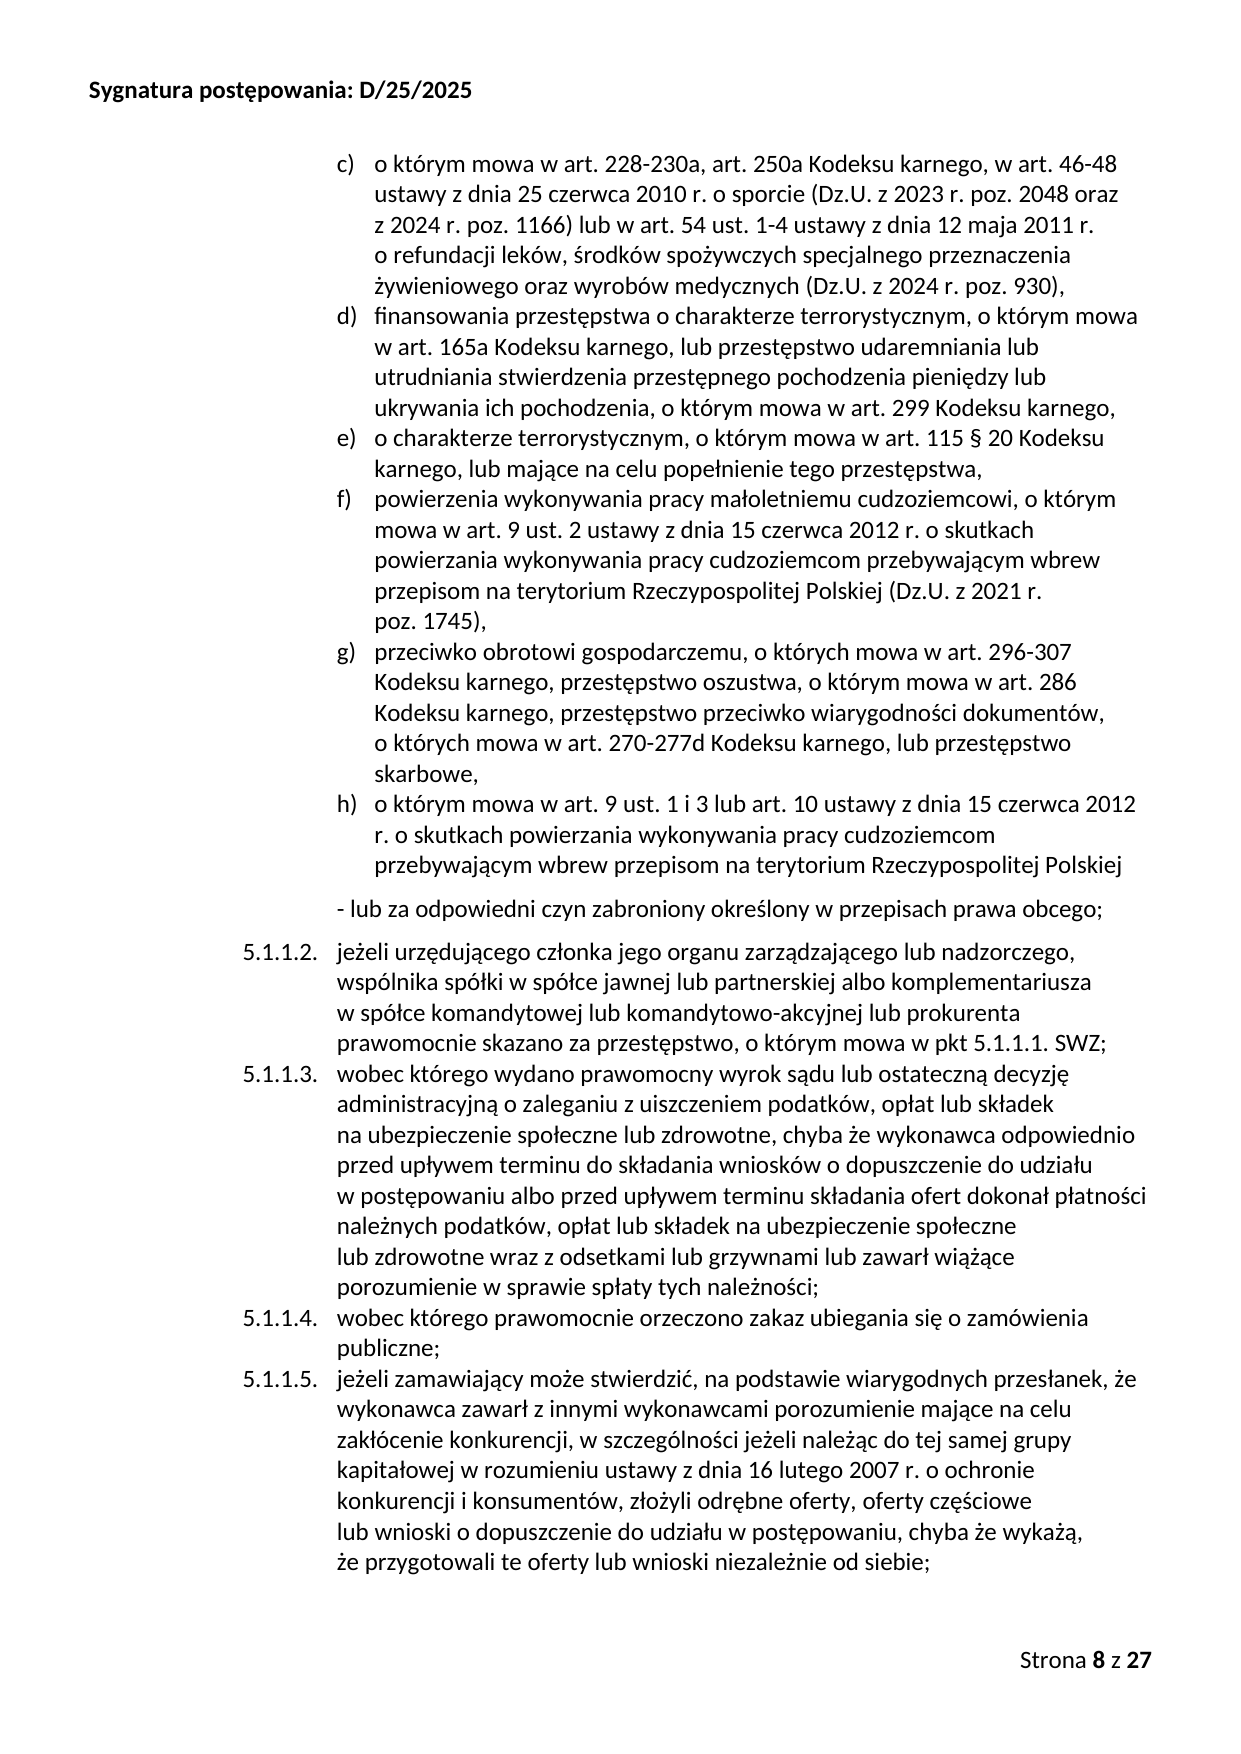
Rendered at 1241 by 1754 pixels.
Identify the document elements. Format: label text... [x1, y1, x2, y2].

list o którym mowa w art. 228-230a, art. 250a Kodeksu karnego, w art. 46-48 ustawy z dnia 25 czerwca 2010 r. o sporcie (Dz.U. z 2023 r. poz. 2048 oraz z 2024 r. poz. 1166) lub w art. 54 ust. 1-4 ustawy z dnia 12 maja 2011 r. o refundacji leków, środków spożywczych specjalnego przeznaczenia żywieniowego oraz wyrobów medycznych (Dz.U. z 2024 r. poz. 930), [337, 148, 1152, 300]
list o którym mowa w art. 9 ust. 1 i 3 lub art. 10 ustawy z dnia 15 czerwca 2012 r. o skutkach powierzania wykonywania pracy cudzoziemcom przebywającym wbrew przepisom na terytorium Rzeczypospolitej Polskiej [337, 789, 1152, 880]
list wobec którego wydano prawomocny wyrok sądu lub ostateczną decyzję administracyjną o zaleganiu z uiszczeniem podatków, opłat lub składek na ubezpieczenie społeczne lub zdrowotne, chyba że wykonawca odpowiednio przed upływem terminu do składania wniosków o dopuszczenie do udziału w postępowaniu albo przed upływem terminu składania ofert dokonał płatności należnych podatków, opłat lub składek na ubezpieczenie społeczne lub zdrowotne wraz z odsetkami lub grzywnami lub zawarł wiążące porozumienie w sprawie spłaty tych należności; [242, 1058, 1152, 1302]
list wobec którego prawomocnie orzeczono zakaz ubiegania się o zamówienia publiczne; [242, 1302, 1152, 1363]
list powierzenia wykonywania pracy małoletniemu cudzoziemcowi, o którym mowa w art. 9 ust. 2 ustawy z dnia 15 czerwca 2012 r. o skutkach powierzania wykonywania pracy cudzoziemcom przebywającym wbrew przepisom na terytorium Rzeczypospolitej Polskiej (Dz.U. z 2021 r. poz. 1745), [337, 483, 1152, 636]
list o charakterze terrorystycznym, o którym mowa w art. 115 § 20 Kodeksu karnego, lub mające na celu popełnienie tego przestępstwa, [337, 422, 1152, 483]
list jeżeli urzędującego członka jego organu zarządzającego lub nadzorczego, wspólnika spółki w spółce jawnej lub partnerskiej albo komplementariusza w spółce komandytowej lub komandytowo-akcyjnej lub prokurenta prawomocnie skazano za przestępstwo, o którym mowa w pkt 5.1.1.1. SWZ; [242, 936, 1152, 1058]
text - lub za odpowiedni czyn zabroniony określony w przepisach prawa obcego; [316, 893, 1152, 923]
list finansowania przestępstwa o charakterze terrorystycznym, o którym mowa w art. 165a Kodeksu karnego, lub przestępstwo udaremniania lub utrudniania stwierdzenia przestępnego pochodzenia pieniędzy lub ukrywania ich pochodzenia, o którym mowa w art. 299 Kodeksu karnego, [337, 300, 1152, 422]
list jeżeli zamawiający może stwierdzić, na podstawie wiarygodnych przesłanek, że wykonawca zawarł z innymi wykonawcami porozumienie mające na celu zakłócenie konkurencji, w szczególności jeżeli należąc do tej samej grupy kapitałowej w rozumieniu ustawy z dnia 16 lutego 2007 r. o ochronie konkurencji i konsumentów, złożyli odrębne oferty, oferty częściowe lub wnioski o dopuszczenie do udziału w postępowaniu, chyba że wykażą, że przygotowali te oferty lub wnioski niezależnie od siebie; [242, 1363, 1152, 1577]
list przeciwko obrotowi gospodarczemu, o których mowa w art. 296-307 Kodeksu karnego, przestępstwo oszustwa, o którym mowa w art. 286 Kodeksu karnego, przestępstwo przeciwko wiarygodności dokumentów, o których mowa w art. 270-277d Kodeksu karnego, lub przestępstwo skarbowe, [337, 636, 1152, 789]
